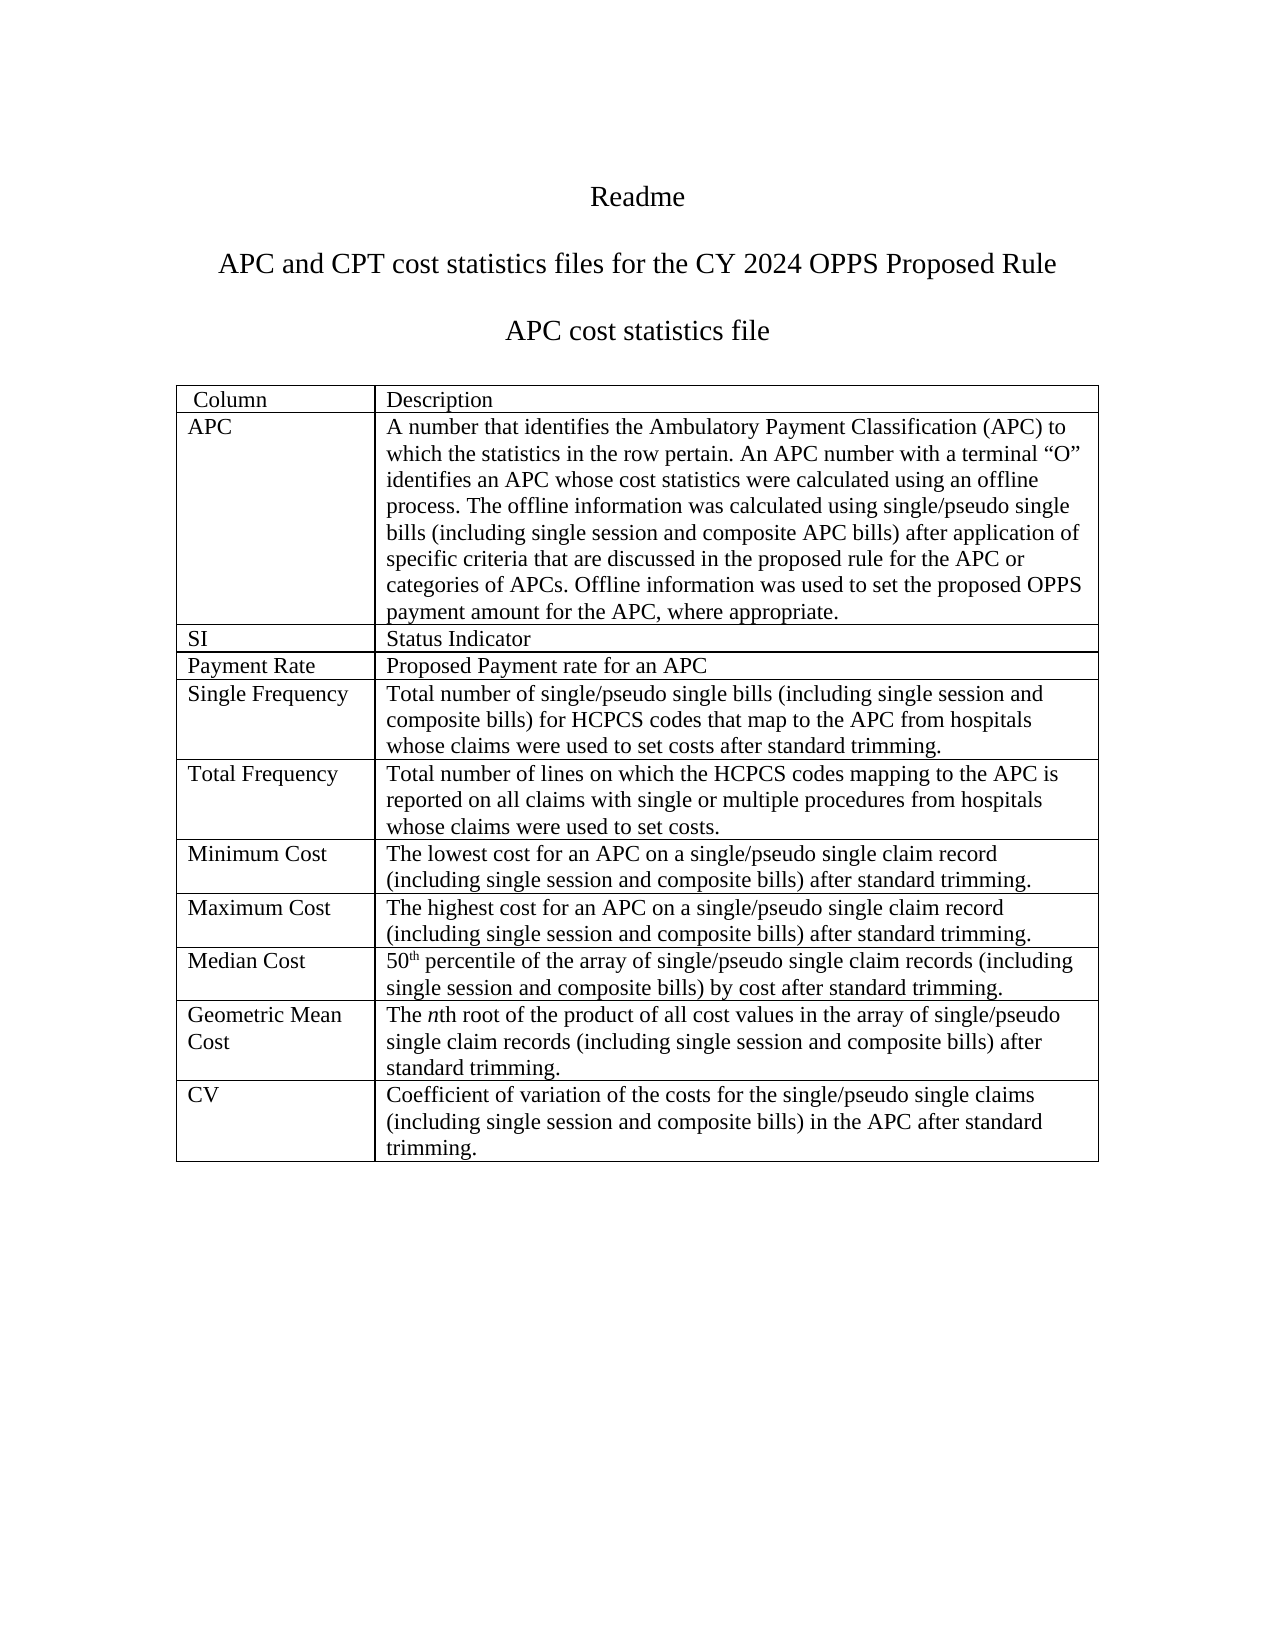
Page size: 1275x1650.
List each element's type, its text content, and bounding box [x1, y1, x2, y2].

table_cell Minimum Cost [177, 840, 374, 893]
table_cell Maximum Cost [177, 894, 374, 947]
text APC and CPT cost statistics files for the CY 2024 OPPS Proposed Rule [187, 246, 1087, 279]
table_cell The nth root of the product of all cost values in the array of single/pseudo single claim records (including single session and composite bills) after standard trimming. [376, 1001, 1098, 1080]
table_cell Proposed Payment rate for an APC [376, 653, 1098, 679]
table_cell The highest cost for an APC on a single/pseudo single claim record (including single session and composite bills) after standard trimming. [376, 894, 1098, 947]
table_cell Median Cost [177, 948, 374, 1000]
text APC cost statistics file [187, 313, 1087, 346]
table_cell Total number of lines on which the HCPCS codes mapping to the APC is reported on all claims with single or multiple procedures from hospitals whose claims were used to set costs. [376, 760, 1098, 839]
table_cell The lowest cost for an APC on a single/pseudo single claim record (including single session and composite bills) after standard trimming. [376, 840, 1098, 893]
table_cell Geometric Mean Cost [177, 1001, 374, 1080]
table_header Description [376, 386, 1098, 412]
table_cell SI [177, 625, 374, 651]
table_cell Payment Rate [177, 653, 374, 679]
table_cell APC [177, 413, 374, 624]
table_cell Status Indicator [376, 625, 1098, 651]
table_cell Coefficient of variation of the costs for the single/pseudo single claims (including single session and composite bills) in the APC after standard trimming. [376, 1081, 1098, 1161]
table_cell Single Frequency [177, 680, 374, 759]
table_cell Total Frequency [177, 760, 374, 839]
table_cell CV [177, 1081, 374, 1161]
table_cell Total number of single/pseudo single bills (including single session and composite bills) for HCPCS codes that map to the APC from hospitals whose claims were used to set costs after standard trimming. [376, 680, 1098, 759]
table_cell 50th percentile of the array of single/pseudo single claim records (including single session and composite bills) by cost after standard trimming. [376, 948, 1098, 1000]
table_cell A number that identifies the Ambulatory Payment Classification (APC) to which the statistics in the row pertain. An APC number with a terminal “O” identifies an APC whose cost statistics were calculated using an offline process. The offline information was calculated using single/pseudo single bills (including single session and composite APC bills) after application of specific criteria that are discussed in the proposed rule for the APC or categories of APCs. Offline information was used to set the proposed OPPS payment amount for the APC, where appropriate. [376, 413, 1098, 624]
table_header Column [177, 386, 374, 412]
text Readme [187, 179, 1087, 212]
